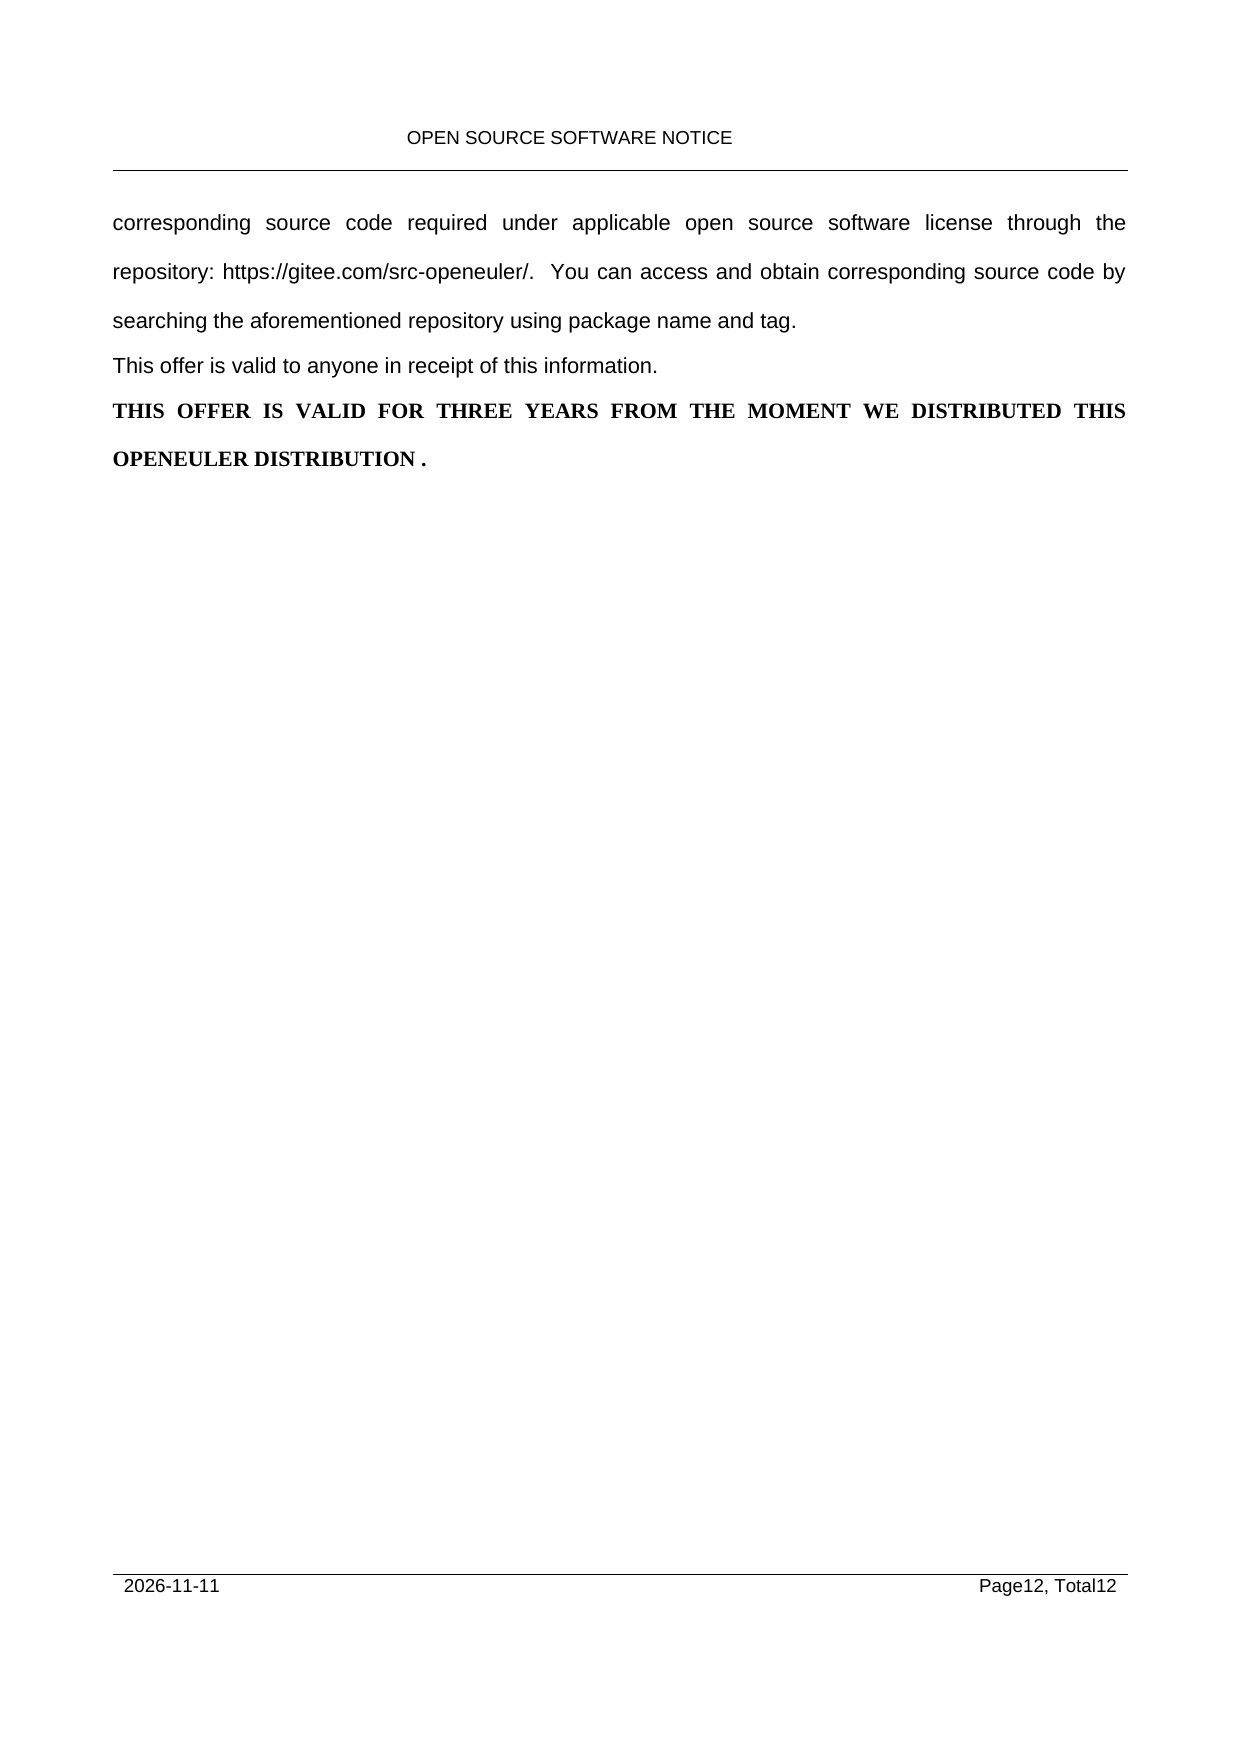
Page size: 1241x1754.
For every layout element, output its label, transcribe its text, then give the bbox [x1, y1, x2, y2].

text This offer is valid to anyone in receipt of this information. [112, 349, 1128, 381]
text THIS OFFER IS VALID FOR THREE YEARS FROM THE MOMENT WE DISTRIBUTED THIS OPENEULER DISTRIBUTION . [112, 394, 1128, 475]
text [112, 206, 1128, 336]
